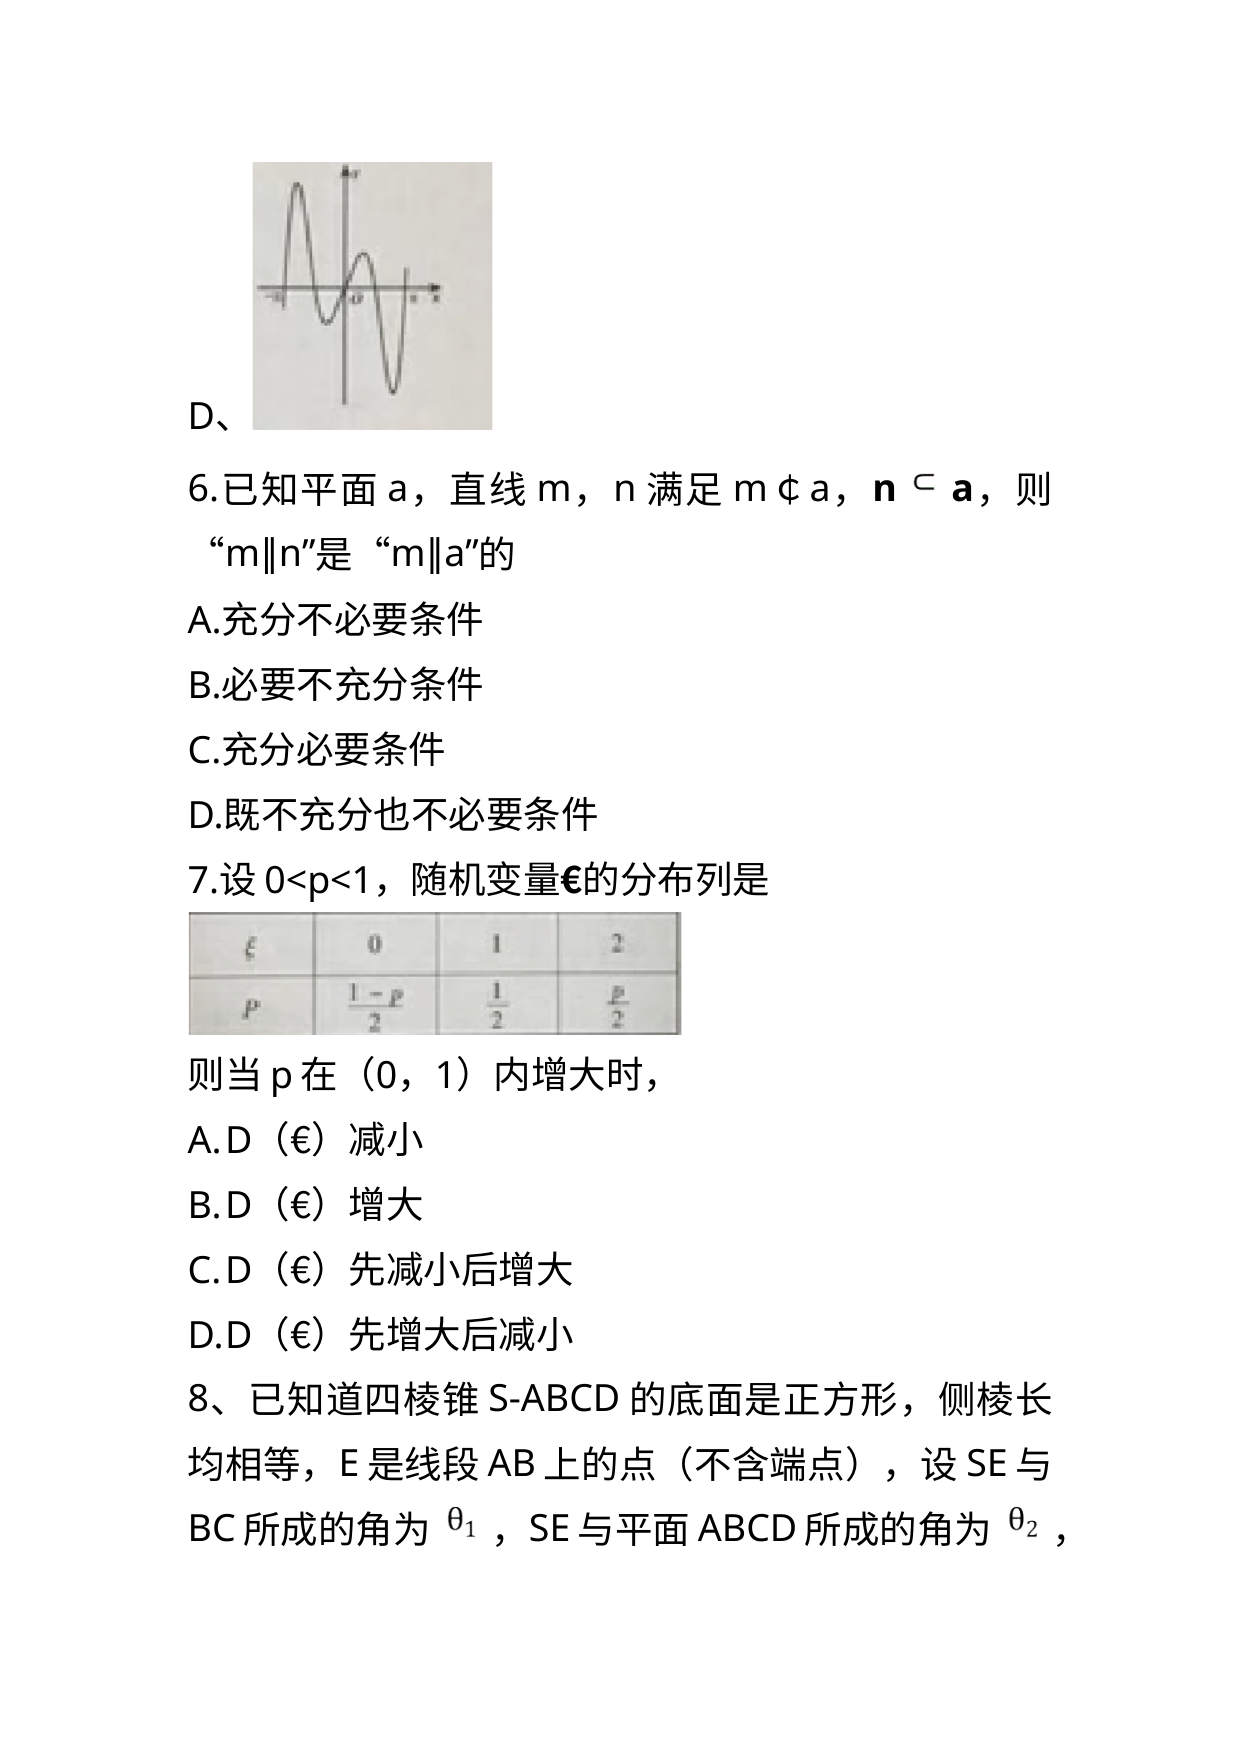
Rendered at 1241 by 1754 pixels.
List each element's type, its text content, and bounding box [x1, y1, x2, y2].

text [187, 1364, 1053, 1559]
list D（€）先增大后减小 [187, 1299, 1053, 1364]
text B.必要不充分条件 [187, 649, 1053, 714]
list D（€）减小 [187, 1104, 1053, 1169]
list D（€）增大 [187, 1169, 1053, 1234]
picture [252, 162, 493, 430]
text D.既不充分也不必要条件 [187, 779, 1053, 844]
text 6.已知平面a，直线m，n满足m￠a，na，则“m∥n”是“m∥a”的 [187, 454, 1053, 584]
text A.充分不必要条件 [187, 584, 1053, 649]
picture [896, 456, 951, 507]
picture [187, 912, 680, 1034]
text 7.设0<p<1，随机变量€的分布列是 [187, 844, 1053, 909]
text C.充分必要条件 [187, 714, 1053, 779]
picture [992, 1496, 1053, 1547]
picture [430, 1496, 492, 1547]
text 则当p在（0，1）内增大时， [187, 1039, 1053, 1104]
list D（€）先减小后增大 [187, 1234, 1053, 1299]
